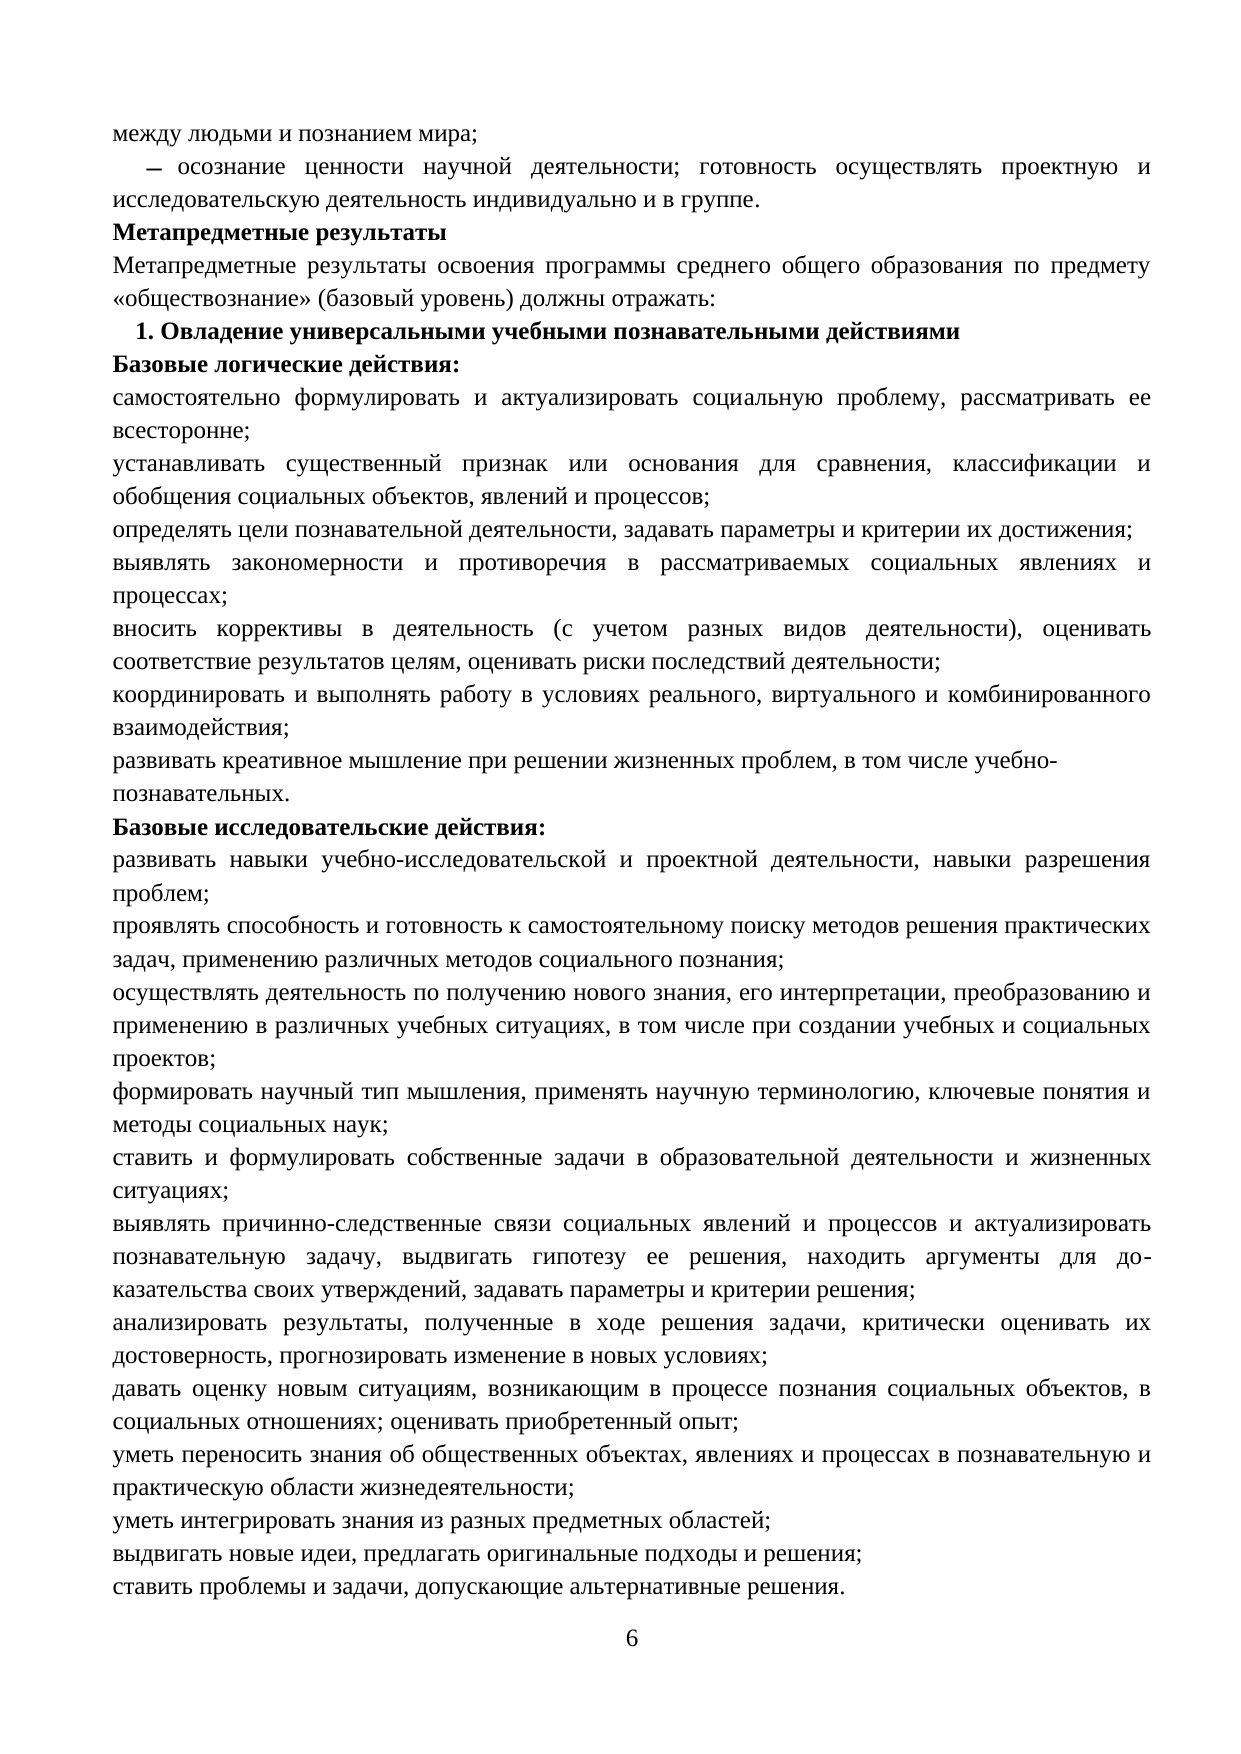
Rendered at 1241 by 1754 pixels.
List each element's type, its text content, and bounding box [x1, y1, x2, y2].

text Базовые исследовательские действия: [112, 812, 1152, 840]
text устанавливать существенный признак или основания для сравнения, классификации и обобщения социальных объектов, явлений и процессов; [112, 448, 1152, 510]
text формировать научный тип мышления, применять научную терминологию, ключевые понятия и методы социальных наук; [112, 1076, 1152, 1137]
text Базовые логические действия: [112, 349, 1152, 378]
text самостоятельно формулировать и актуализировать социальную проблему, рассматривать ее всесторонне; [112, 382, 1152, 444]
text развивать креативное мышление при решении жизненных проблем, в том числе учебно-познавательных. [112, 746, 1152, 807]
text уметь интегрировать знания из разных предметных областей; [112, 1505, 1152, 1534]
text координировать и выполнять работу в условиях реального, виртуального и комбинированного взаимодействия; [112, 679, 1152, 741]
text развивать навыки учебно-исследовательской и проектной деятельности, навыки разрешения проблем; [112, 844, 1152, 906]
text ставить и формулировать собственные задачи в образовательной деятельности и жизненных ситуациях; [112, 1142, 1152, 1203]
text проявлять способность и готовность к самостоятельному поиску методов решения практических задач, применению различных методов социального познания; [112, 911, 1152, 972]
text анализировать результаты, полученные в ходе решения задачи, критически оценивать их достоверность, прогнозировать изменение в новых условиях; [112, 1307, 1152, 1369]
text уметь переносить знания об общественных объектах, явлениях и процессах в познавательную и практическую области жизнедеятельности; [112, 1439, 1152, 1501]
text 1. Овладение универсальными учебными познавательными действиями [112, 316, 1152, 345]
text определять цели познавательной деятельности, задавать параметры и критерии их достижения; [112, 514, 1152, 543]
text выявлять причинно-следственные связи социальных явлений и процессов и актуализировать познавательную задачу, выдвигать гипотезу ее решения, находить аргументы для доказательства своих утверждений, задавать параметры и критерии решения; [112, 1208, 1152, 1303]
text Метапредметные результаты освоения программы среднего общего образования по предмету «обществознание» (базовый уровень) должны отражать: [112, 250, 1152, 312]
text осуществлять деятельность по получению нового знания, его интерпретации, преобразованию и применению в различных учебных ситуациях, в том числе при создании учебных и социальных проектов; [112, 977, 1152, 1071]
text выдвигать новые идеи, предлагать оригинальные подходы и решения; [112, 1538, 1152, 1567]
text давать оценку новым ситуациям, возникающим в процессе познания социальных объектов, в социальных отношениях; оценивать приобретенный опыт; [112, 1373, 1152, 1435]
text вносить коррективы в деятельность (с учетом разных видов деятельности), оценивать соответствие результатов целям, оценивать риски последствий деятельности; [112, 613, 1152, 675]
list осознание ценности научной деятельности; готовность осуществлять проектную и исследовательскую деятельность индивидуально и в группе. [112, 151, 1152, 213]
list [112, 118, 1152, 147]
text Метапредметные результаты [112, 217, 1152, 246]
text ставить проблемы и задачи, допускающие альтернативные решения. [112, 1571, 1152, 1600]
text выявлять закономерности и противоречия в рассматриваемых социальных явлениях и процессах; [112, 547, 1152, 609]
